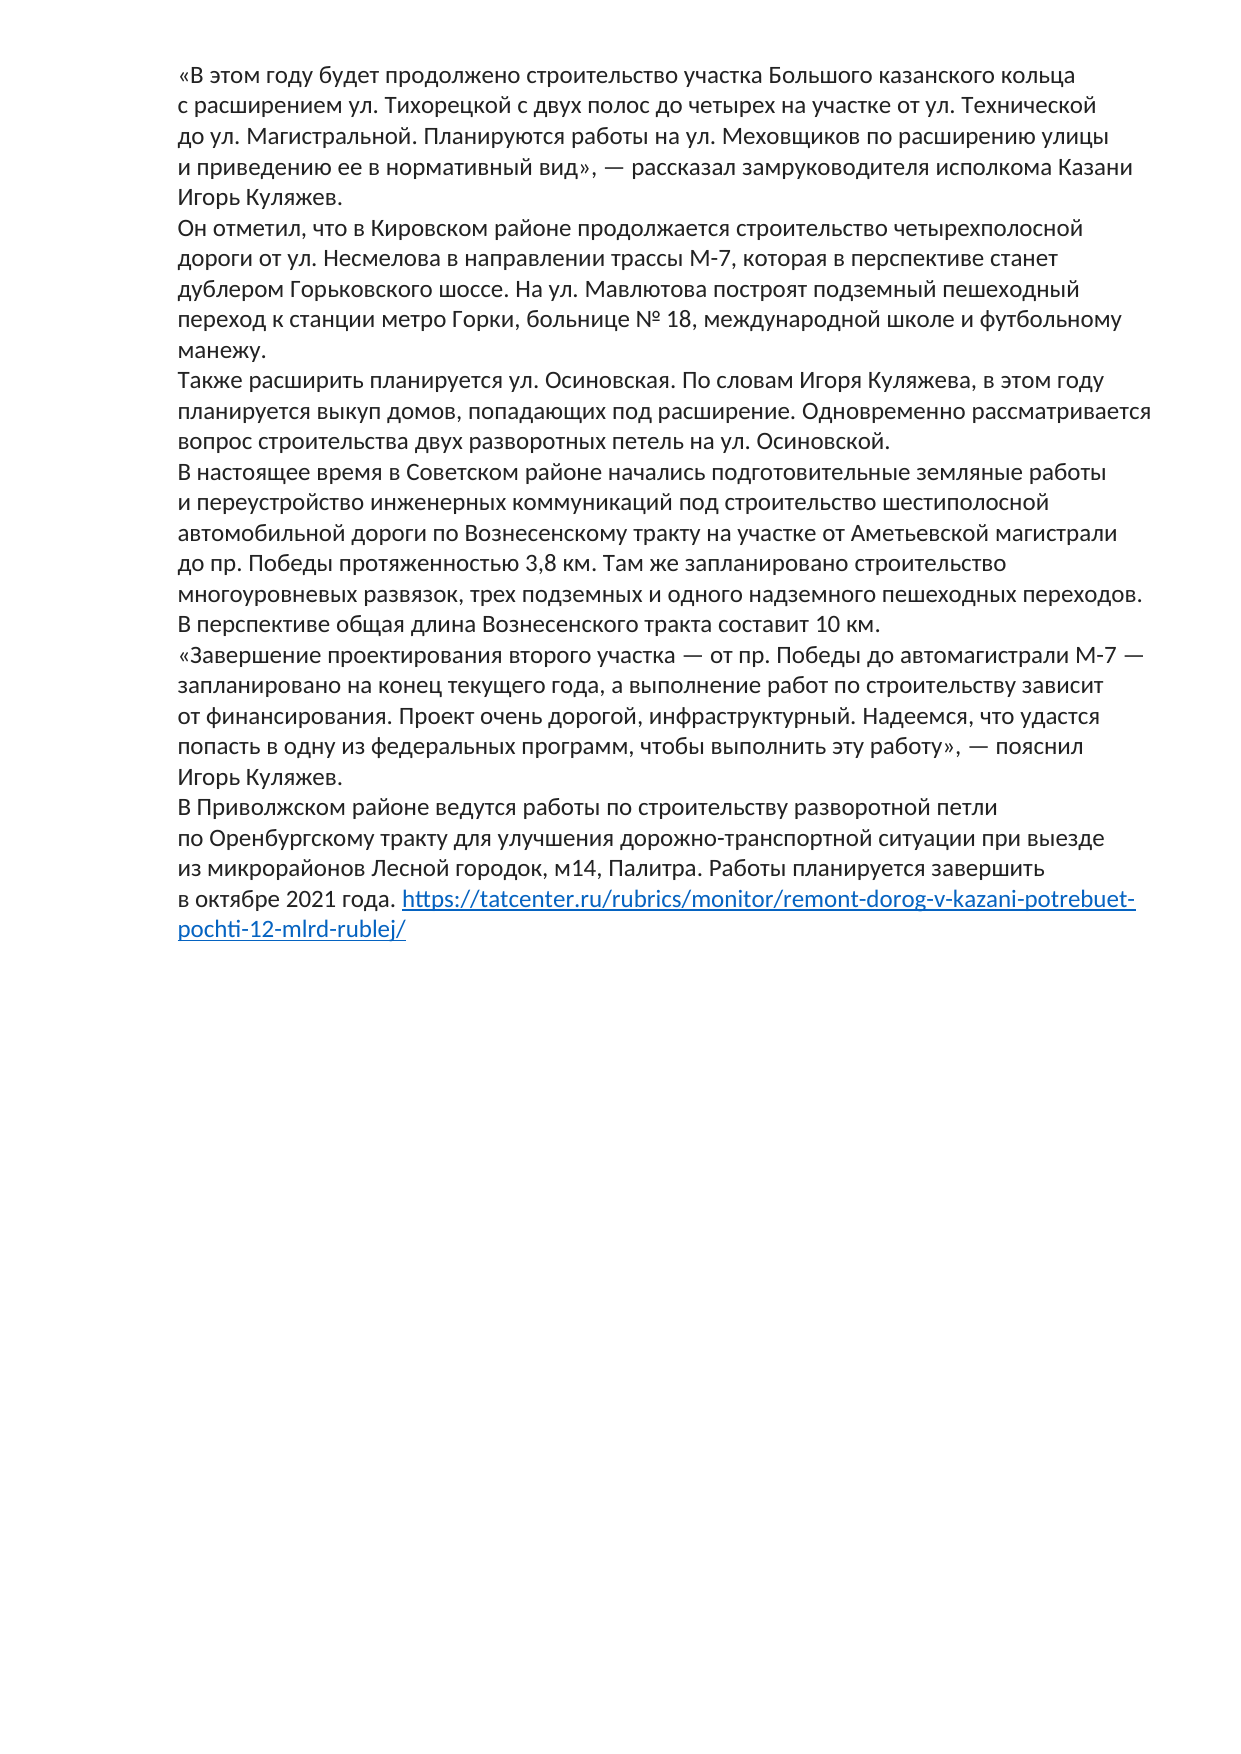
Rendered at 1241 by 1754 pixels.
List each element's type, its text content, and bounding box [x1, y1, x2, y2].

text Он отметил, что в Кировском районе продолжается строительство четырехполосной дороги от ул. Несмелова в направлении трассы М-7, которая в перспективе станет дублером Горьковского шоссе. На ул. Мавлютова построят подземный пешеходный переход к станции метро Горки, больнице № 18, международной школе и футбольному манежу. [177, 212, 1152, 364]
text «Завершение проектирования второго участка — от пр. Победы до автомагистрали М-7 — запланировано на конец текущего года, а выполнение работ по строительству зависит от финансирования. Проект очень дорогой, инфраструктурный. Надеемся, что удастся попасть в одну из федеральных программ, чтобы выполнить эту работу», — пояснил Игорь Куляжев. [177, 639, 1152, 792]
text В настоящее время в Советском районе начались подготовительные земляные работы и переустройство инженерных коммуникаций под строительство шестиполосной автомобильной дороги по Вознесенскому тракту на участке от Аметьевской магистрали до пр. Победы протяженностью 3,8 км. Там же запланировано строительство многоуровневых развязок, трех подземных и одного надземного пешеходных переходов. В перспективе общая длина Вознесенского тракта составит 10 км. [177, 456, 1152, 639]
text В Приволжском районе ведутся работы по строительству разворотной петли по Оренбургскому тракту для улучшения дорожно-транспортной ситуации при выезде из микрорайонов Лесной городок, м14, Палитра. Работы планируется завершить в октябре 2021 года. https://tatcenter.ru/rubrics/monitor/remont-dorog-v-kazani-potrebuet-pochti-12-mlrd-rublej/ [177, 792, 1152, 944]
text Также расширить планируется ул. Осиновская. По словам Игоря Куляжева, в этом году планируется выкуп домов, попадающих под расширение. Одновременно рассматривается вопрос строительства двух разворотных петель на ул. Осиновской. [177, 364, 1152, 456]
text «В этом году будет продолжено строительство участка Большого казанского кольца с расширением ул. Тихорецкой с двух полос до четырех на участке от ул. Технической до ул. Магистральной. Планируются работы на ул. Меховщиков по расширению улицы и приведению ее в нормативный вид», — рассказал замруководителя исполкома Казани Игорь Куляжев. [177, 59, 1152, 212]
